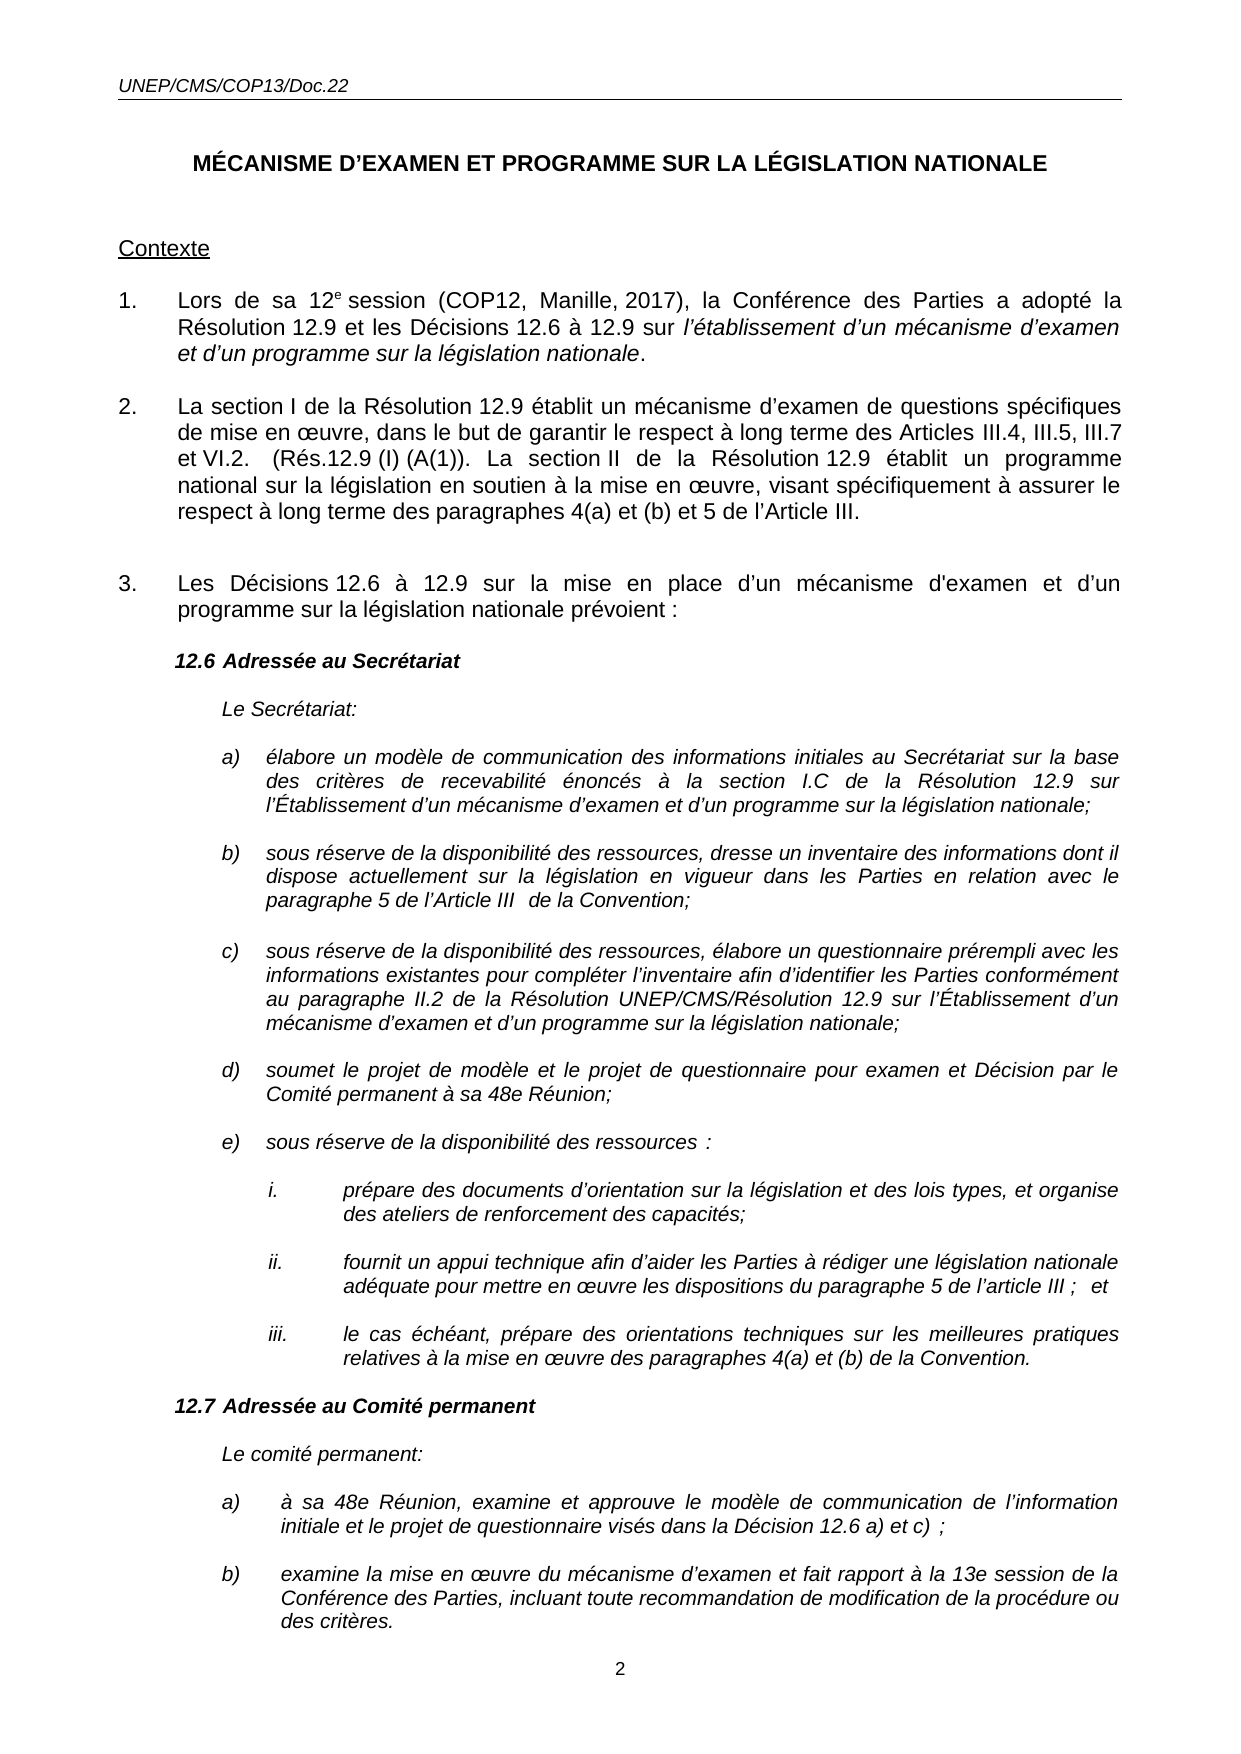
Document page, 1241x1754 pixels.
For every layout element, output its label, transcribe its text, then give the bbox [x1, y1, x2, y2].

list sous réserve de la disponibilité des ressources, dresse un inventaire des informations dont il dispose actuellement sur la législation en vigueur dans les Parties en relation avec le paragraphe 5 de l’Article III de la Convention; [222, 840, 1122, 912]
text 12.6 Adressée au Secrétariat [174, 649, 1122, 673]
list le cas échéant, prépare des orientations techniques sur les meilleures pratiques relatives à la mise en œuvre des paragraphes 4(a) et (b) de la Convention. [268, 1322, 1122, 1370]
text Le Secrétariat: [174, 697, 1122, 721]
text 12.7 Adressée au Comité permanent [118, 1394, 1122, 1418]
list sous réserve de la disponibilité des ressources, élabore un questionnaire prérempli avec les informations existantes pour compléter l’inventaire afin d’identifier les Parties conformément au paragraphe II.2 de la Résolution UNEP/CMS/Résolution 12.9 sur l’Établissement d’un mécanisme d’examen et d’un programme sur la législation nationale; [222, 938, 1122, 1034]
list La section I de la Résolution 12.9 établit un mécanisme d’examen de questions spécifiques de mise en œuvre, dans le but de garantir le respect à long terme des Articles III.4, III.5, III.7 et VI.2. (Rés.12.9 (I) (A(1)). La section II de la Résolution 12.9 établit un programme national sur la législation en soutien à la mise en œuvre, visant spécifiquement à assurer le respect à long terme des paragraphes 4(a) et (b) et 5 de l’Article III. [118, 393, 1122, 524]
list à sa 48e Réunion, examine et approuve le modèle de communication de l’information initiale et le projet de questionnaire visés dans la Décision 12.6 a) et c) ; [222, 1489, 1122, 1537]
text Contexte [118, 234, 1122, 261]
list examine la mise en œuvre du mécanisme d’examen et fait rapport à la 13e session de la Conférence des Parties, incluant toute recommandation de modification de la procédure ou des critères. [222, 1561, 1122, 1633]
list Les Décisions 12.6 à 12.9 sur la mise en place d’un mécanisme d'examen et d’un programme sur la législation nationale prévoient : [118, 569, 1122, 622]
text Le comité permanent: [118, 1442, 1122, 1466]
text MÉCANISME D’EXAMEN ET PROGRAMME SUR LA LÉGISLATION NATIONALE [118, 150, 1122, 176]
list sous réserve de la disponibilité des ressources : [222, 1130, 1122, 1154]
list élabore un modèle de communication des informations initiales au Secrétariat sur la base des critères de recevabilité énoncés à la section I.C de la Résolution 12.9 sur l’Établissement d’un mécanisme d’examen et d’un programme sur la législation nationale; [222, 744, 1122, 816]
list fournit un appui technique afin d’aider les Parties à rédiger une législation nationale adéquate pour mettre en œuvre les dispositions du paragraphe 5 de l’article III ; et [268, 1250, 1122, 1298]
list soumet le projet de modèle et le projet de questionnaire pour examen et Décision par le Comité permanent à sa 48e Réunion; [222, 1058, 1122, 1106]
list Lors de sa 12e session (COP12, Manille, 2017), la Conférence des Parties a adopté la Résolution 12.9 et les Décisions 12.6 à 12.9 sur l’établissement d’un mécanisme d’examen et d’un programme sur la législation nationale. [118, 287, 1122, 366]
list prépare des documents d’orientation sur la législation et des lois types, et organise des ateliers de renforcement des capacités; [268, 1178, 1122, 1226]
